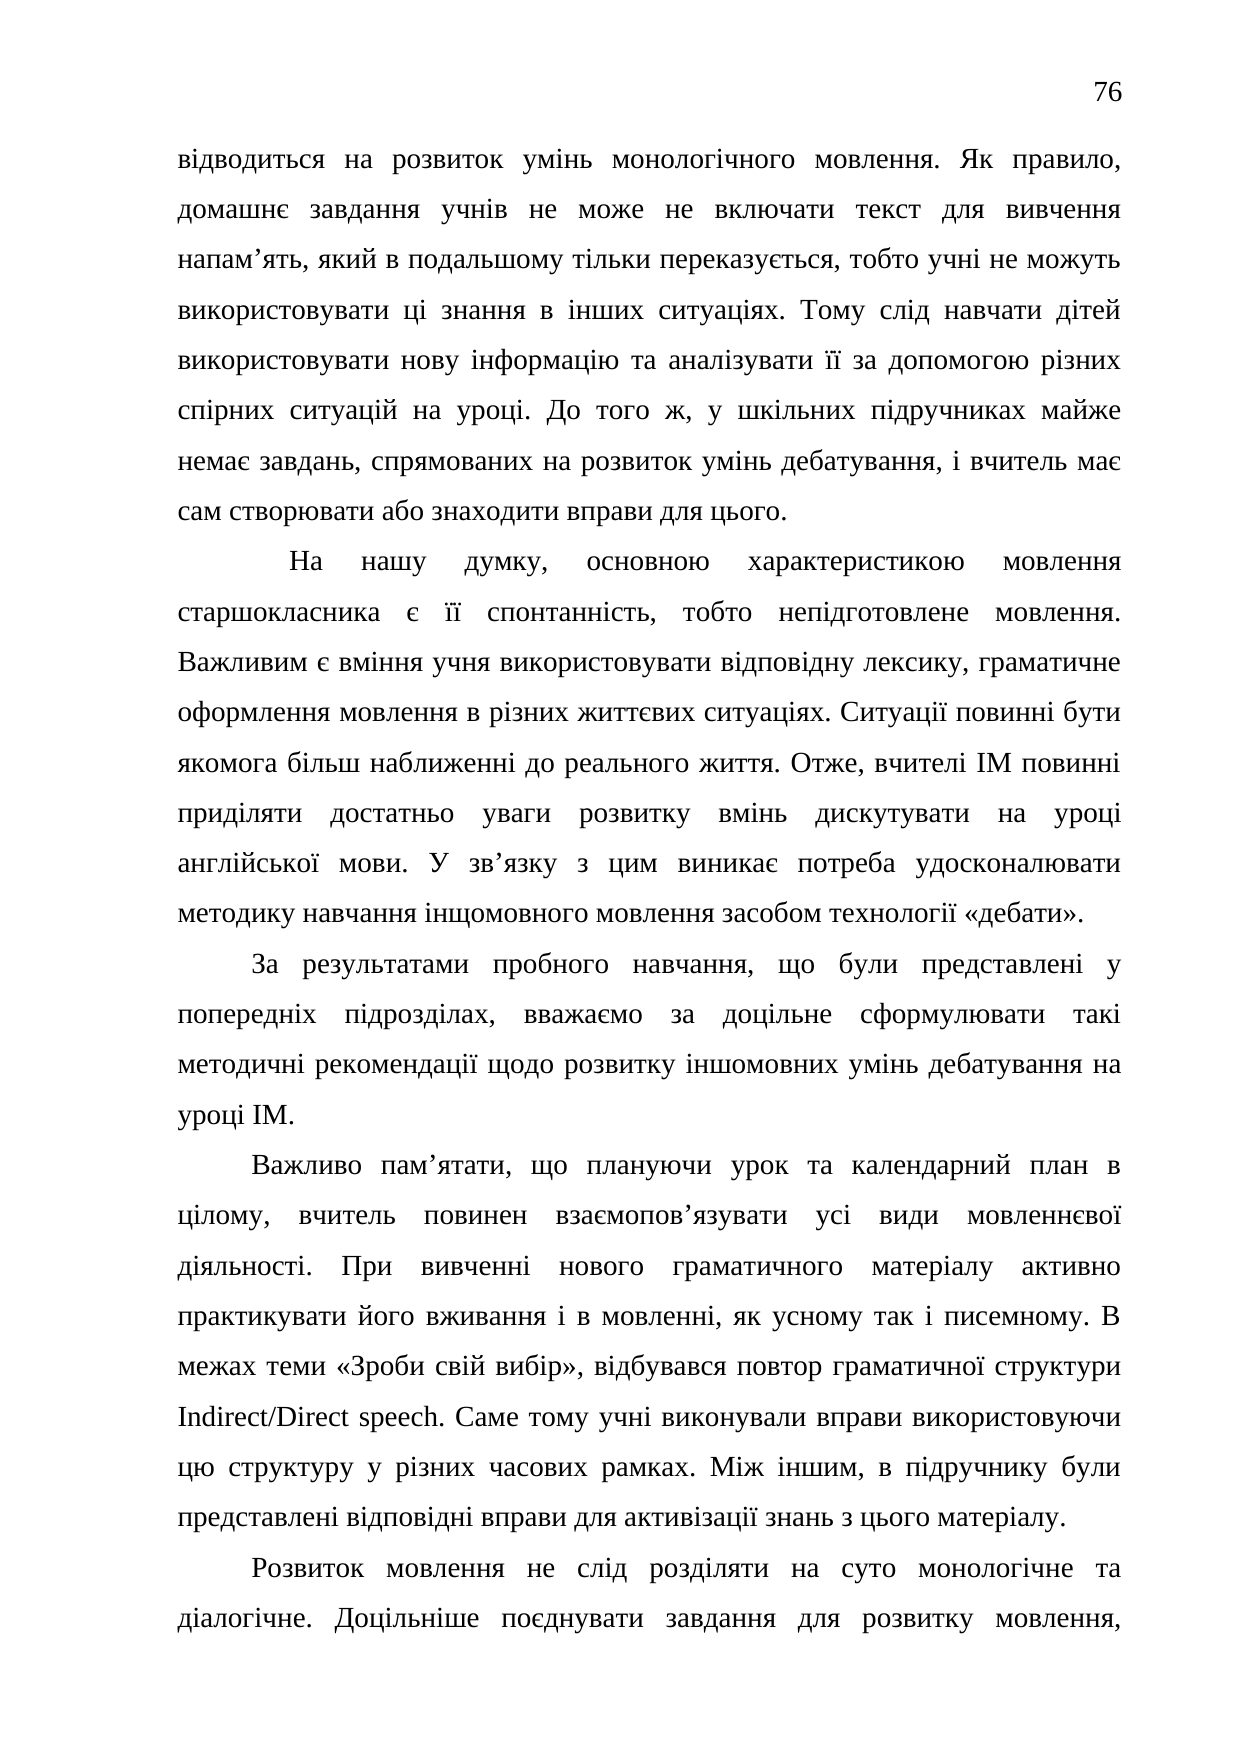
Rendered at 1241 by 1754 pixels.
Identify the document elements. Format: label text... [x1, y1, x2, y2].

text На нашу думку, основною характеристикою мовлення старшокласника є її спонтанність, тобто непідготовлене мовлення. Важливим є вміння учня використовувати відповідну лексику, граматичне оформлення мовлення в різних життєвих ситуаціях. Ситуації повинні бути якомога більш наближенні до реального життя. Отже, вчителі ІМ повинні приділяти достатньо уваги розвитку вмінь дискутувати на уроці англійської мови. У зв’язку з цим виникає потреба удосконалювати методику навчання інщомовного мовлення засобом технології «дебати». [177, 543, 1122, 929]
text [177, 141, 1122, 527]
text Важливо пам’ятати, що плануючи урок та календарний план в цілому, вчитель повинен взаємопов’язувати усі види мовленнєвої діяльності. При вивченні нового граматичного матеріалу активно практикувати його вживання і в мовленні, як усному так і писемному. В межах теми «Зроби свій вибір», відбувався повтор граматичної структури Indirect/Direct speech. Саме тому учні виконували вправи використовуючи цю структуру у різних часових рамках. Між іншим, в підручнику були представлені відповідні вправи для активізації знань з цього матеріалу. [177, 1147, 1122, 1533]
text За результатами пробного навчання, що були представлені у попередніх підрозділах, вважаємо за доцільне сформулювати такі методичні рекомендації щодо розвитку іншомовних умінь дебатування на уроці ІМ. [177, 946, 1122, 1130]
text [177, 1550, 1122, 1633]
